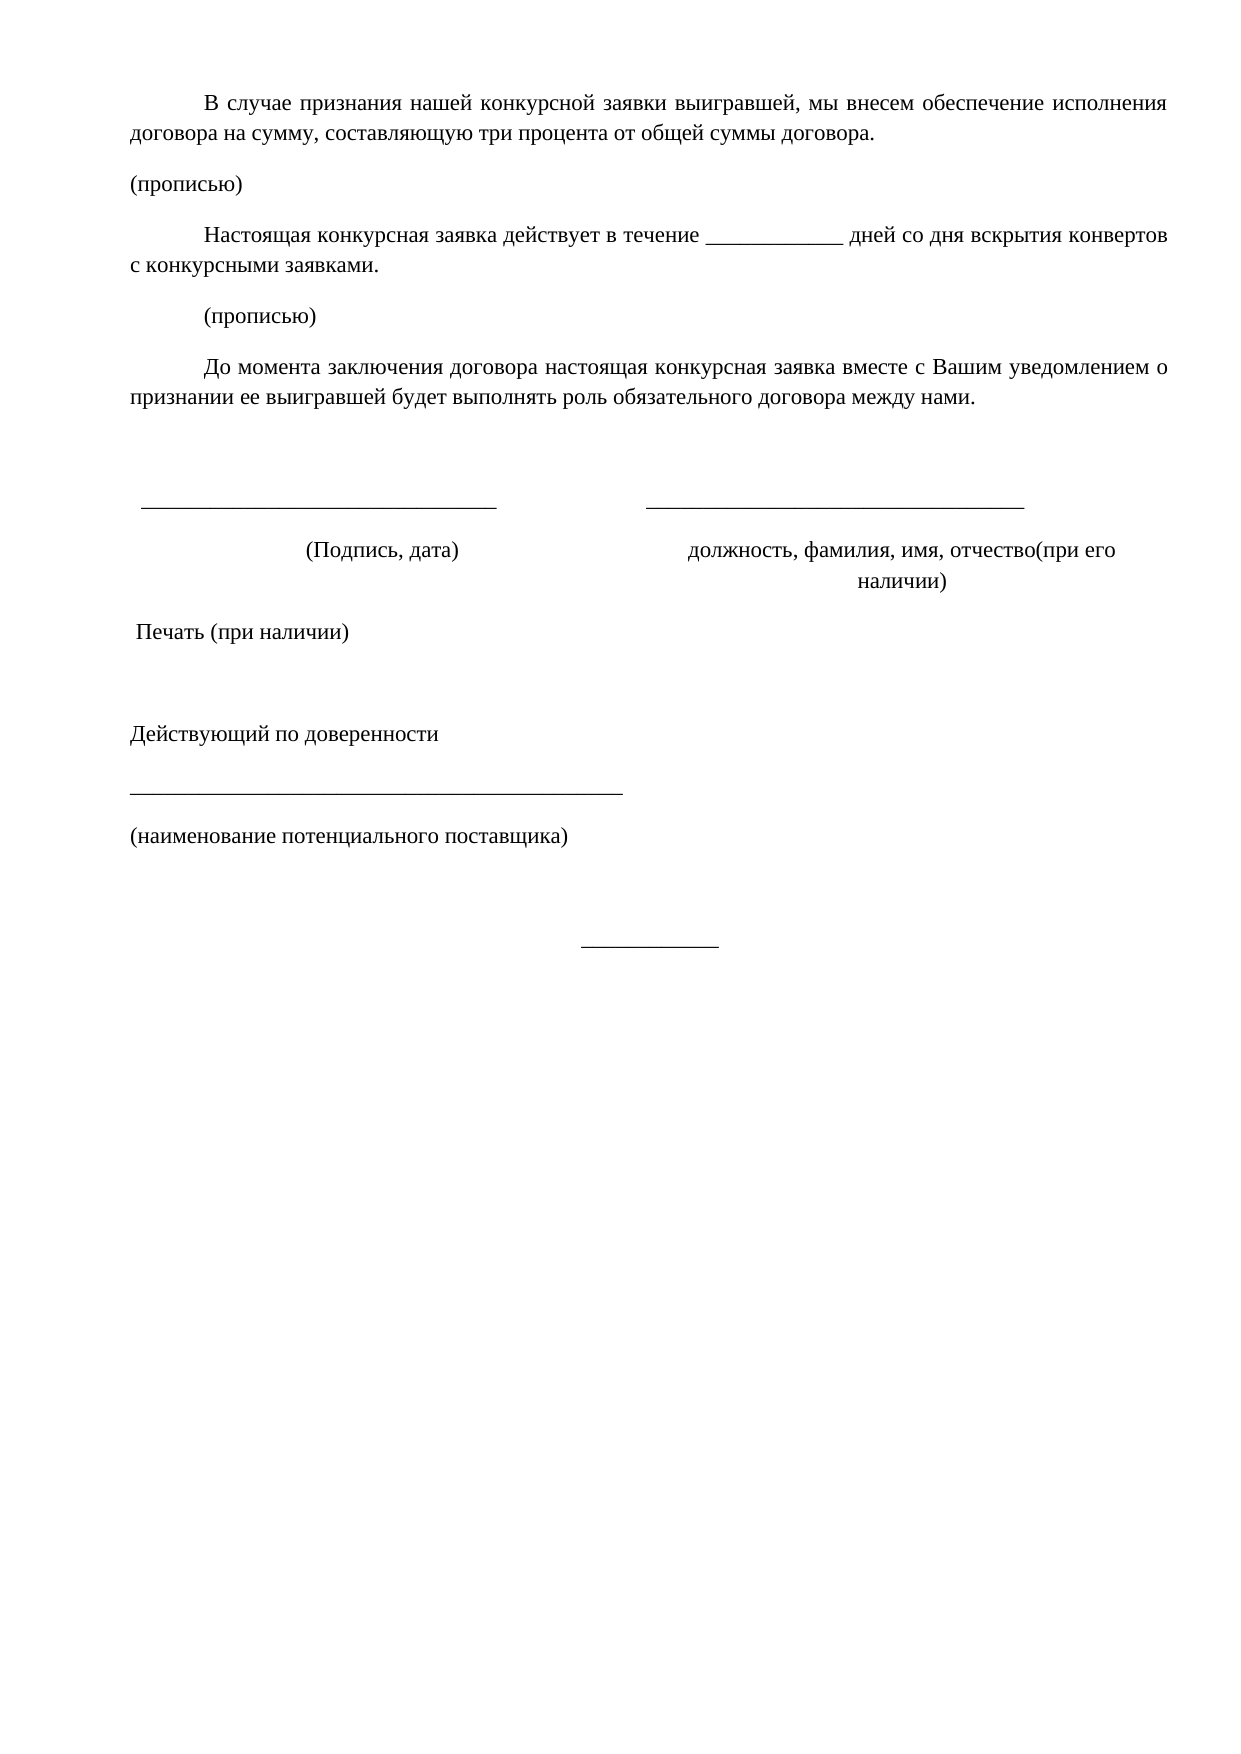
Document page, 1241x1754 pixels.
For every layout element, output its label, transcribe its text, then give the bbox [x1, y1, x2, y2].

table_header _________________________________ [635, 486, 1169, 537]
text (наименование потенциального поставщика) [130, 822, 1169, 848]
text До момента заключения договора настоящая конкурсная заявка вместе с Вашим уведомлением о признании ее выигравшей будет выполнять роль обязательного договора между нами. [130, 353, 1169, 410]
text Настоящая конкурсная заявка действует в течение ____________ дней со дня вскрытия конвертов с конкурсными заявками. [130, 221, 1169, 277]
text В случае признания нашей конкурсной заявки выигравшей, мы внесем обеспечение исполнения договора на сумму, составляющую три процента от общей суммы договора. [130, 89, 1169, 145]
text (прописью) [130, 302, 1169, 328]
text Печать (при наличии) [130, 618, 1169, 644]
table_cell должность, фамилия, имя, отчество(при его наличии) [635, 537, 1169, 618]
table_header _______________________________ [130, 486, 635, 537]
text ____________ [130, 924, 1169, 950]
text Действующий по доверенности [130, 720, 1169, 746]
table_cell (Подпись, дата) [130, 537, 635, 618]
text (прописью) [130, 170, 1169, 196]
text ___________________________________________ [130, 771, 1169, 797]
